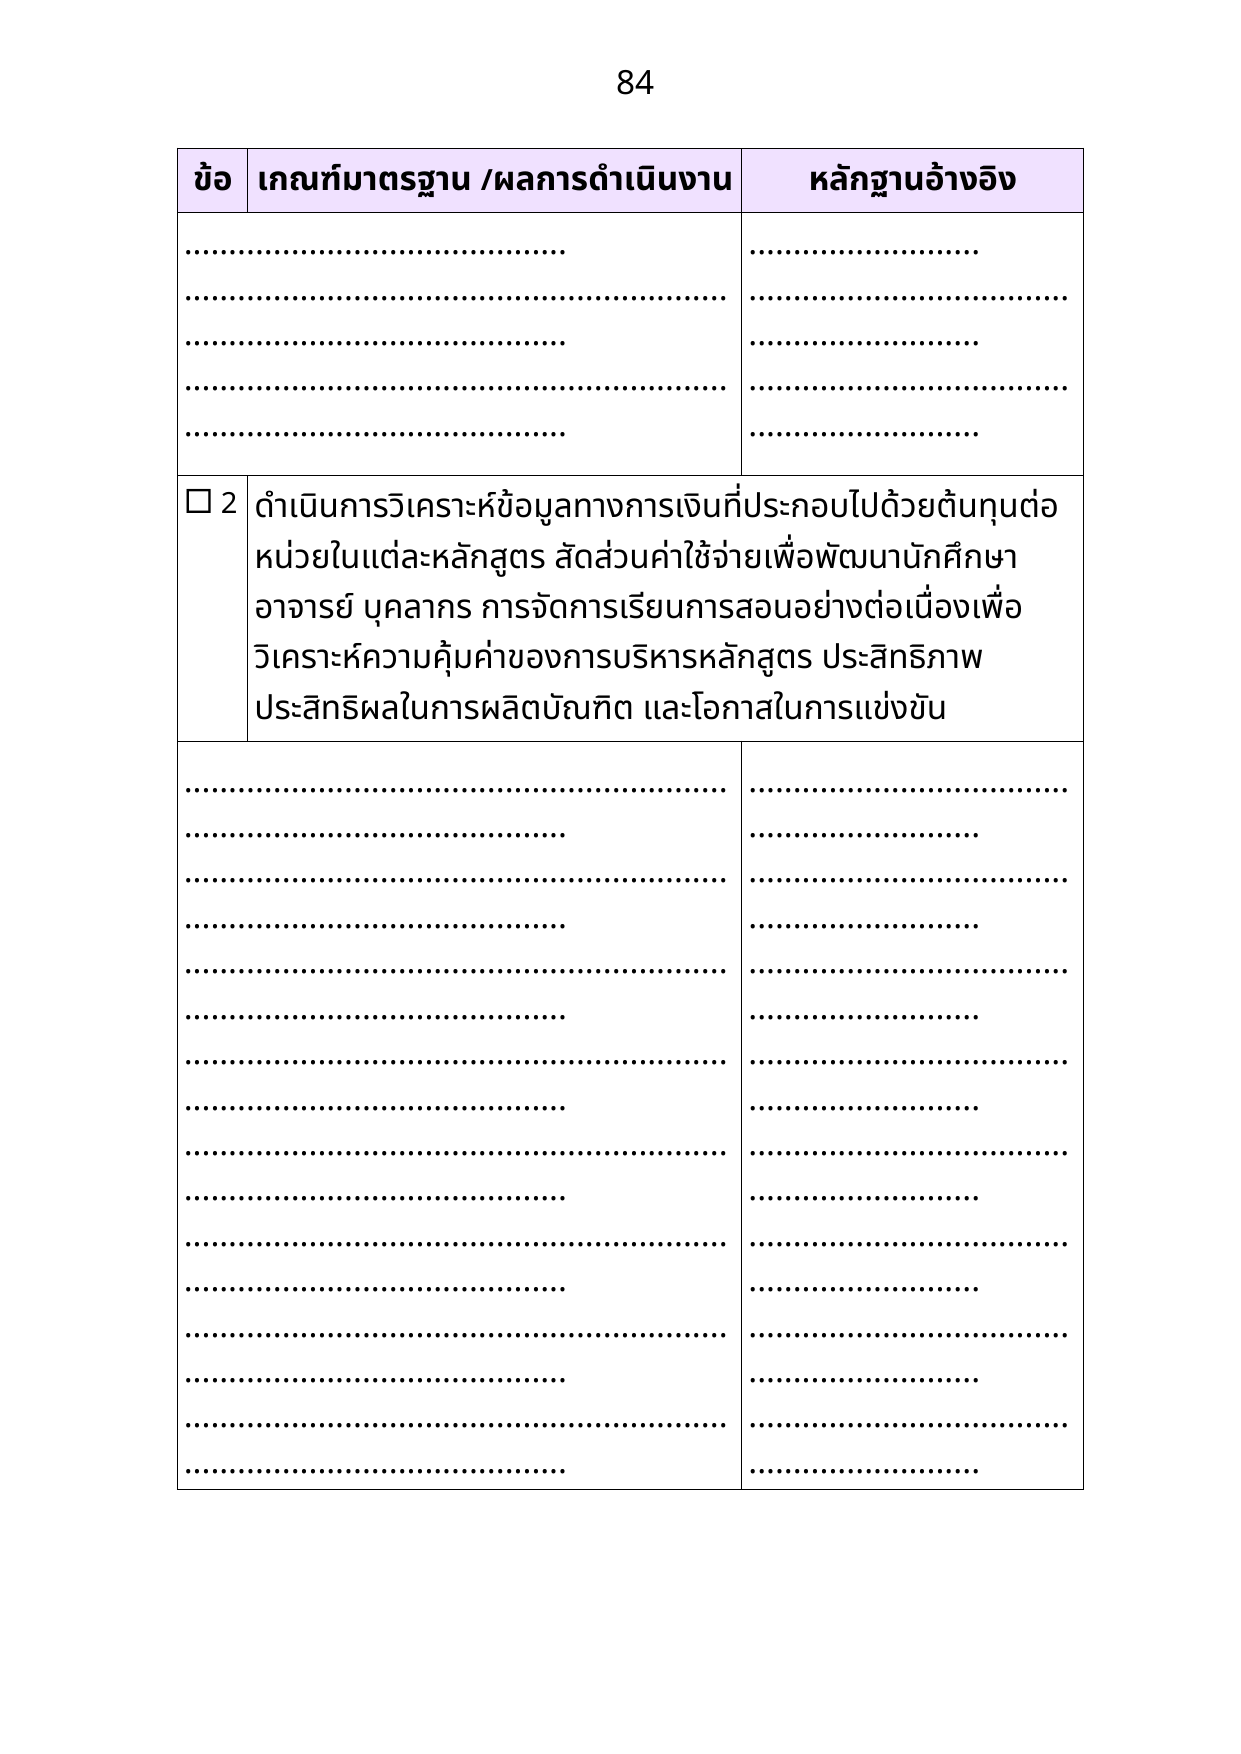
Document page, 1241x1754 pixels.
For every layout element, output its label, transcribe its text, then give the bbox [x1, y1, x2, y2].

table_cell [178, 213, 741, 475]
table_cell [742, 213, 1083, 475]
table_header หลักฐานอ้างอิง [742, 149, 1083, 212]
table_header ข้อ [178, 149, 247, 212]
table_cell 2 [178, 476, 247, 741]
table_header เกณฑ์มาตรฐาน /ผลการดำเนินงาน [248, 149, 741, 212]
table_cell ดำเนินการวิเคราะห์ข้อมูลทางการเงินที่ประกอบไปด้วยต้นทุนต่อหน่วยในแต่ละหลักสูตร สัดส่วนค่าใช้จ่ายเพื่อพัฒนานักศึกษา อาจารย์ บุคลากร การจัดการเรียนการสอนอย่างต่อเนื่องเพื่อวิเคราะห์ความคุ้มค่าของการบริหารหลักสูตร ประสิทธิภาพ ประสิทธิผลในการผลิตบัณฑิต และโอกาสในการแข่งขัน [248, 476, 1083, 741]
